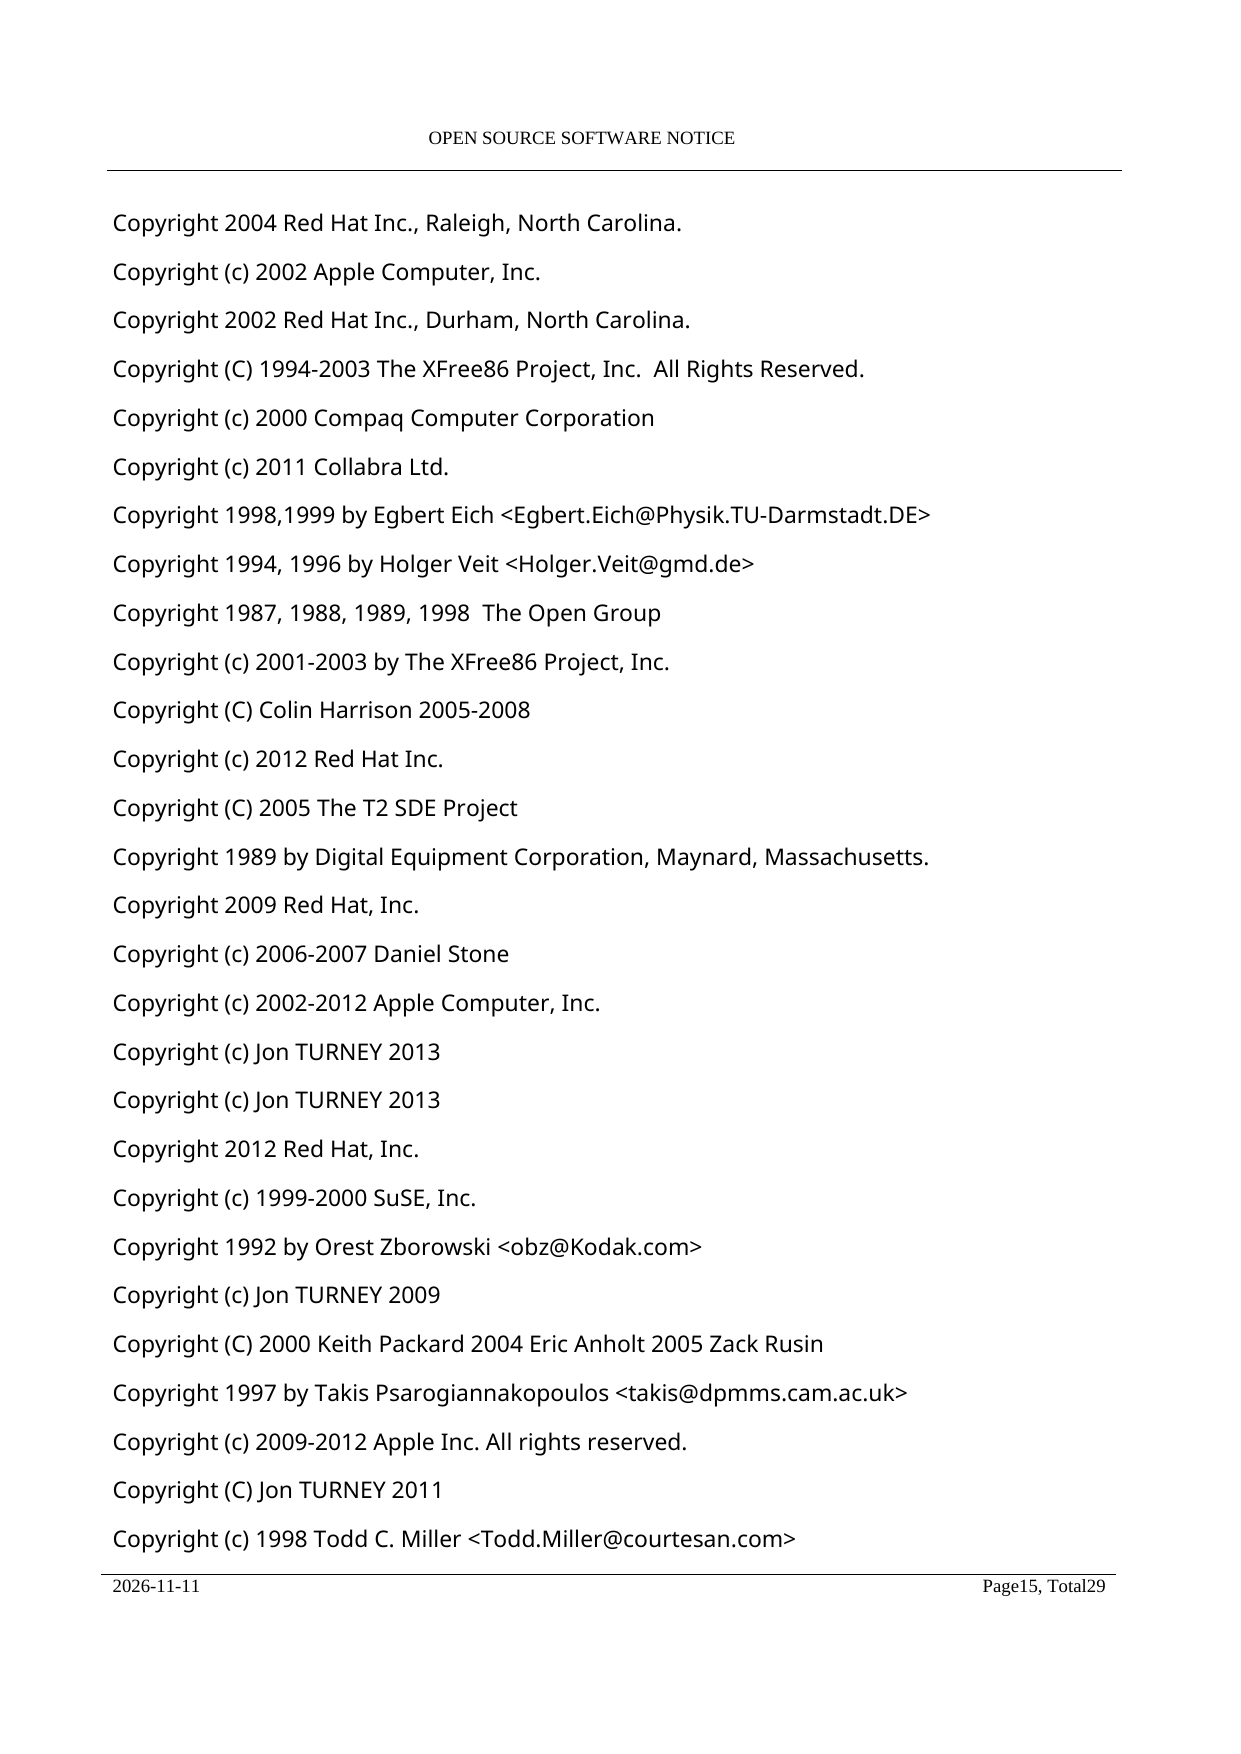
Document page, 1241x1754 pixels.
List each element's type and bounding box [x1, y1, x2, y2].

text [112, 206, 1128, 1555]
